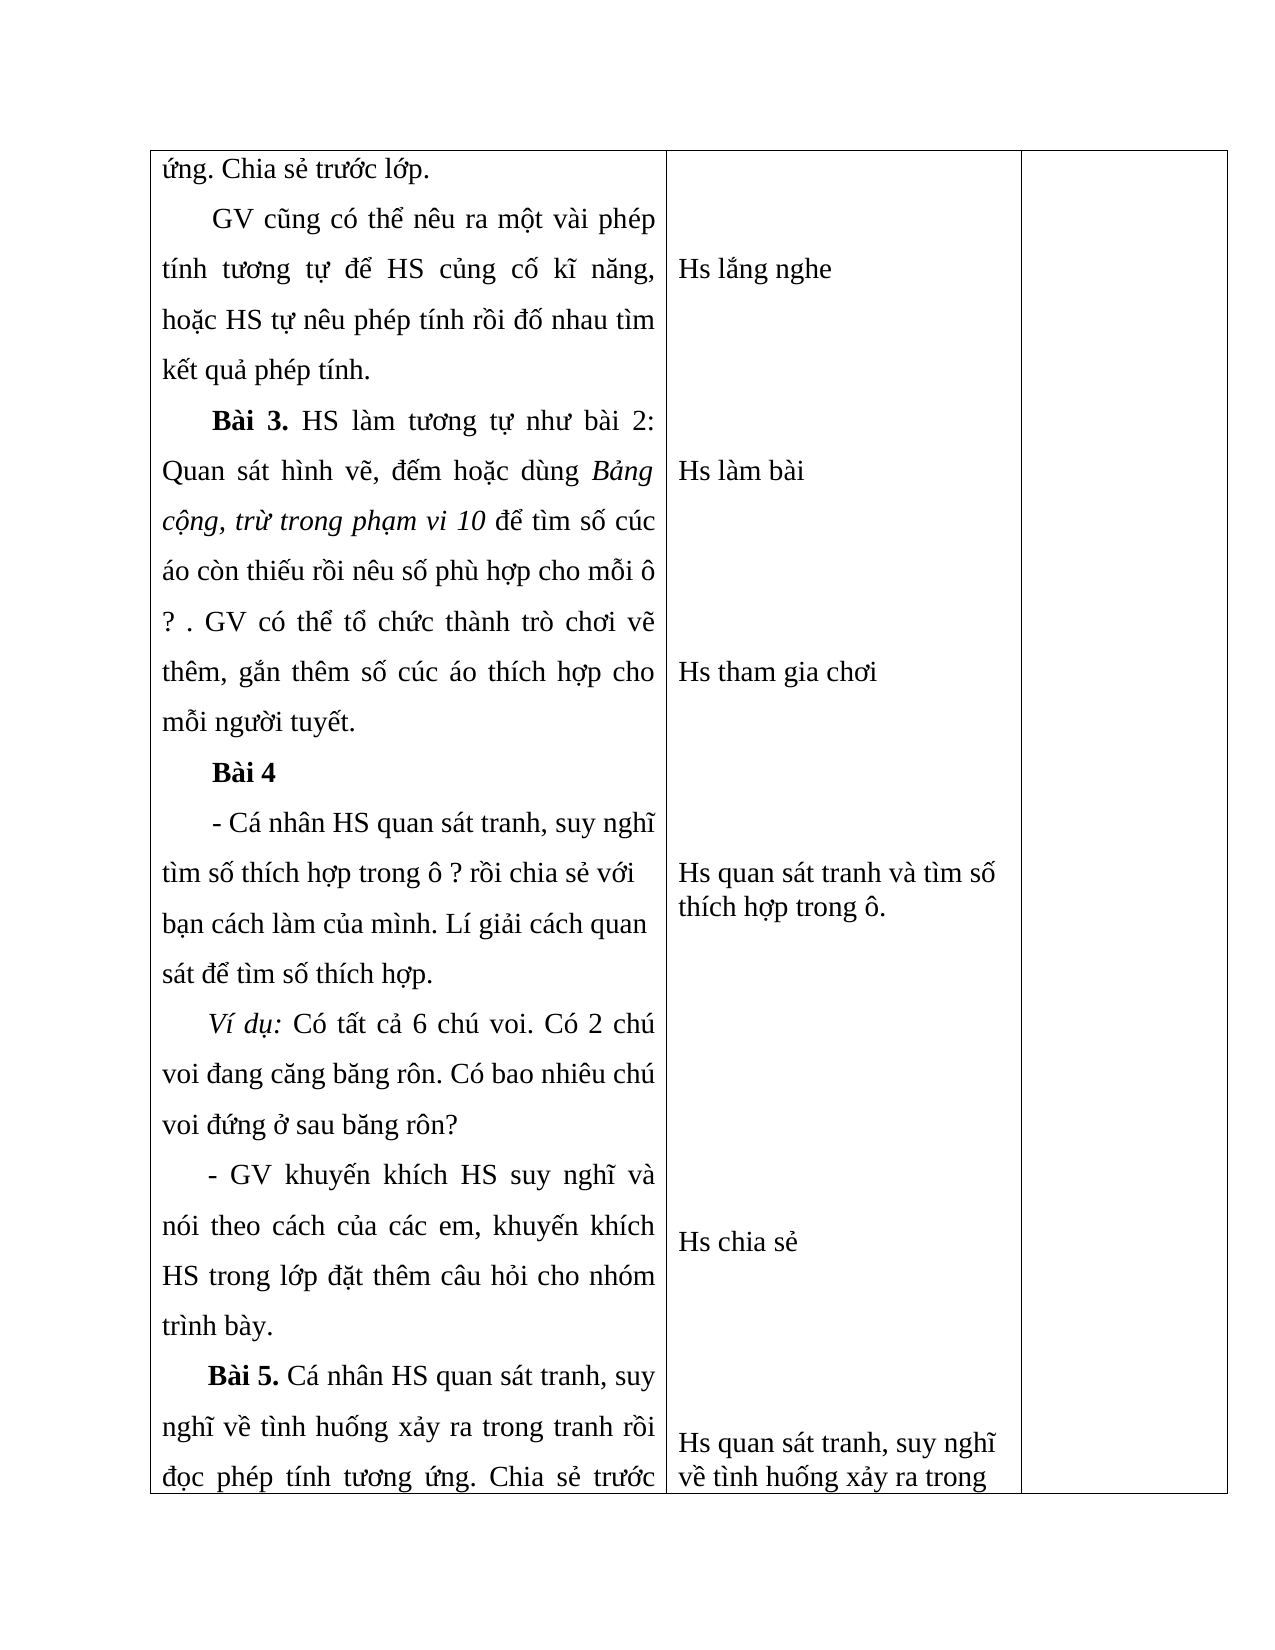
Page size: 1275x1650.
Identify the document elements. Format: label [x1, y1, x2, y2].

table_cell [1022, 151, 1227, 1493]
table_cell [151, 151, 666, 1493]
table_cell [667, 151, 1021, 1493]
